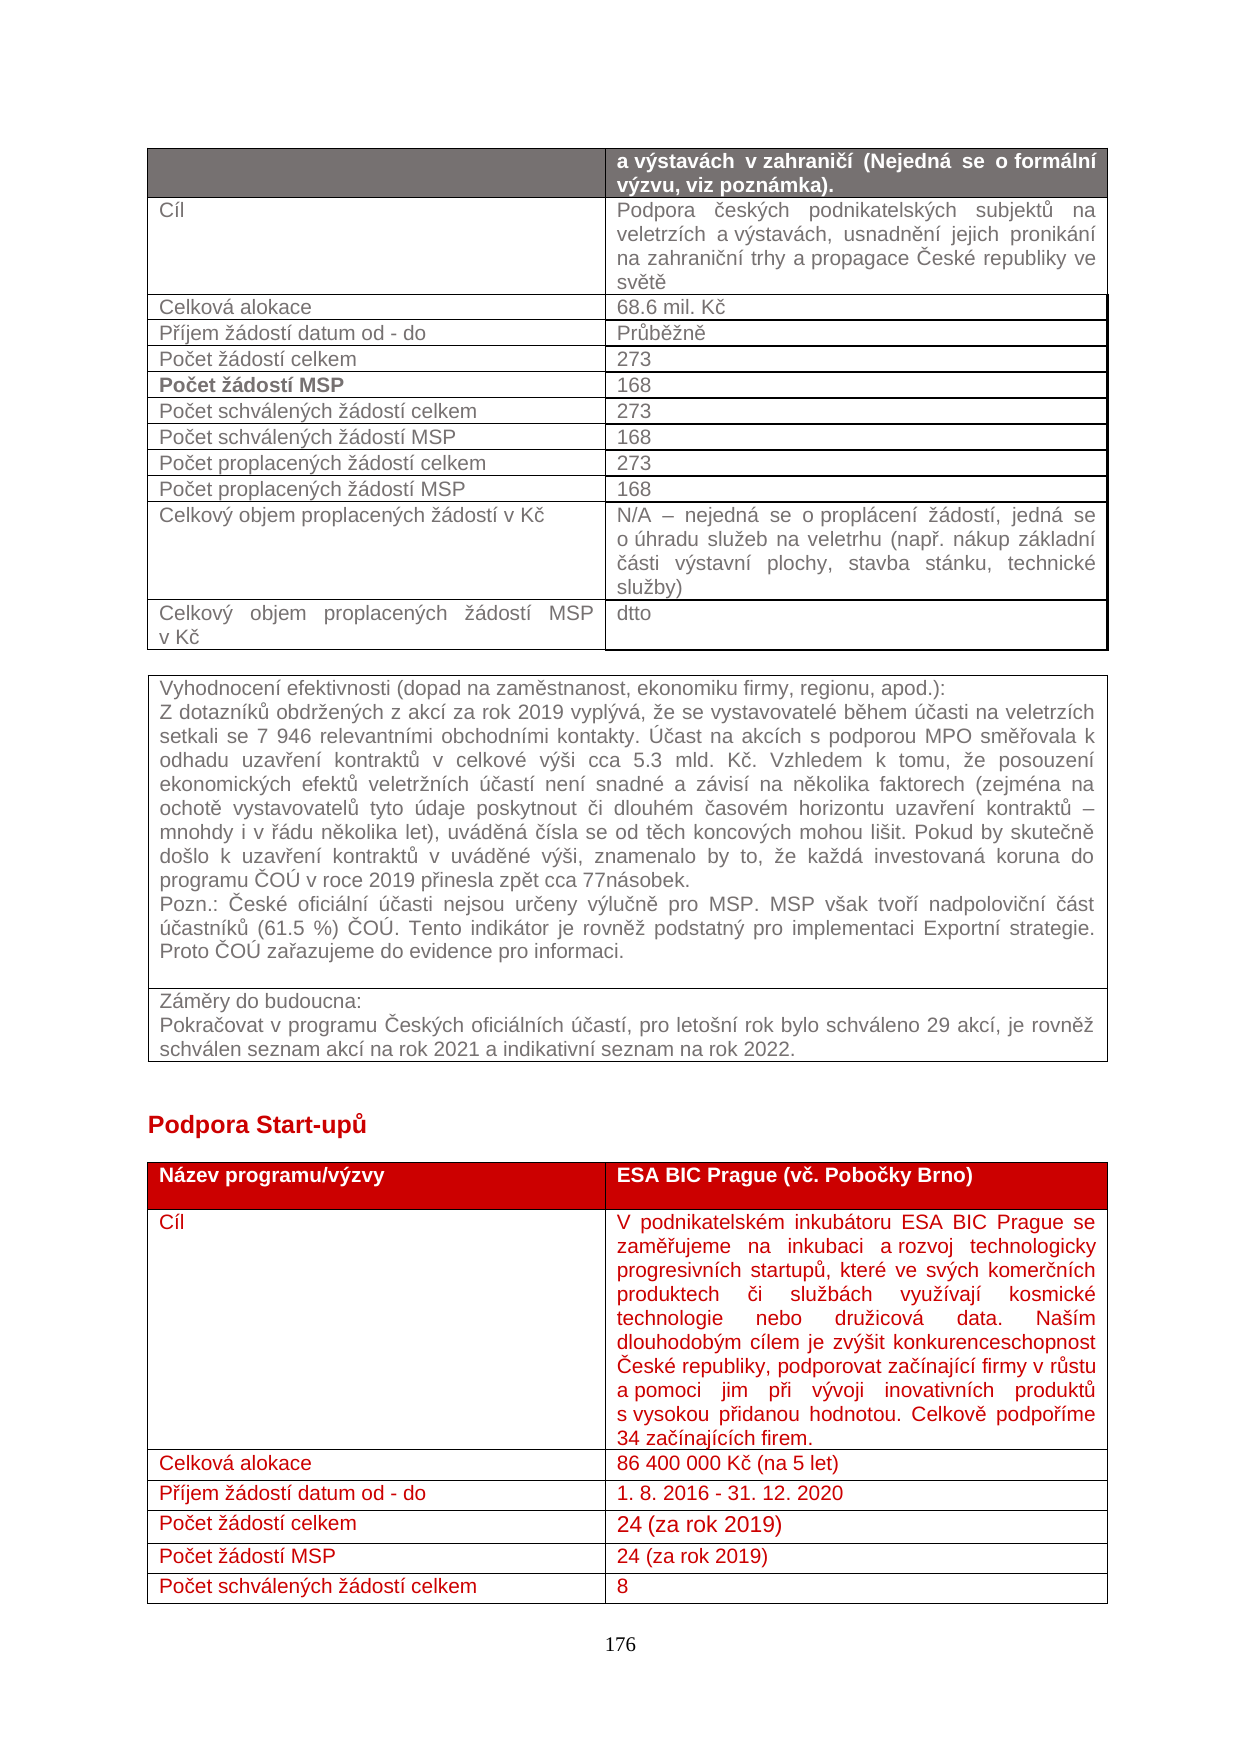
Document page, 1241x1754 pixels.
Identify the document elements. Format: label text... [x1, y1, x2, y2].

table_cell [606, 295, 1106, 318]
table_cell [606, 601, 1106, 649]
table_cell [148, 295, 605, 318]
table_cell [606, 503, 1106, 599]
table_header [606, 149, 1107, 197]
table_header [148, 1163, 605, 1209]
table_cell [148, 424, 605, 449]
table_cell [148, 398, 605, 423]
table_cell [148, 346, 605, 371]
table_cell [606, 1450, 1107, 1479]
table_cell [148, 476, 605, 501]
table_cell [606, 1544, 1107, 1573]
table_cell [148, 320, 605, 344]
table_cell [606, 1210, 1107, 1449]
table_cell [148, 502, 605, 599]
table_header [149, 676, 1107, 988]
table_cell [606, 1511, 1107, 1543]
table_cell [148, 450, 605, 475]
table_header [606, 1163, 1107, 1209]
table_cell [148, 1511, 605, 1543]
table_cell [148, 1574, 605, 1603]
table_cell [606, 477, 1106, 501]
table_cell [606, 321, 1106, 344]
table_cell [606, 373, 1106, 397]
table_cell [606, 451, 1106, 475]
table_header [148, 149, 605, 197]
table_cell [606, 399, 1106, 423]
text Podpora Start-upů [148, 1110, 1093, 1139]
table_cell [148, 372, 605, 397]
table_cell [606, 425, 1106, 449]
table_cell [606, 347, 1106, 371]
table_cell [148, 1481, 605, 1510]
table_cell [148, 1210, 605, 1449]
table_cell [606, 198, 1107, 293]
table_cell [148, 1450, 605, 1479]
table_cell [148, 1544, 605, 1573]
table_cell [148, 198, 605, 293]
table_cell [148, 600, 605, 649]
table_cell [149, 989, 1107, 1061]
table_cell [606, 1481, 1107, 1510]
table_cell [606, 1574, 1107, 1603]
